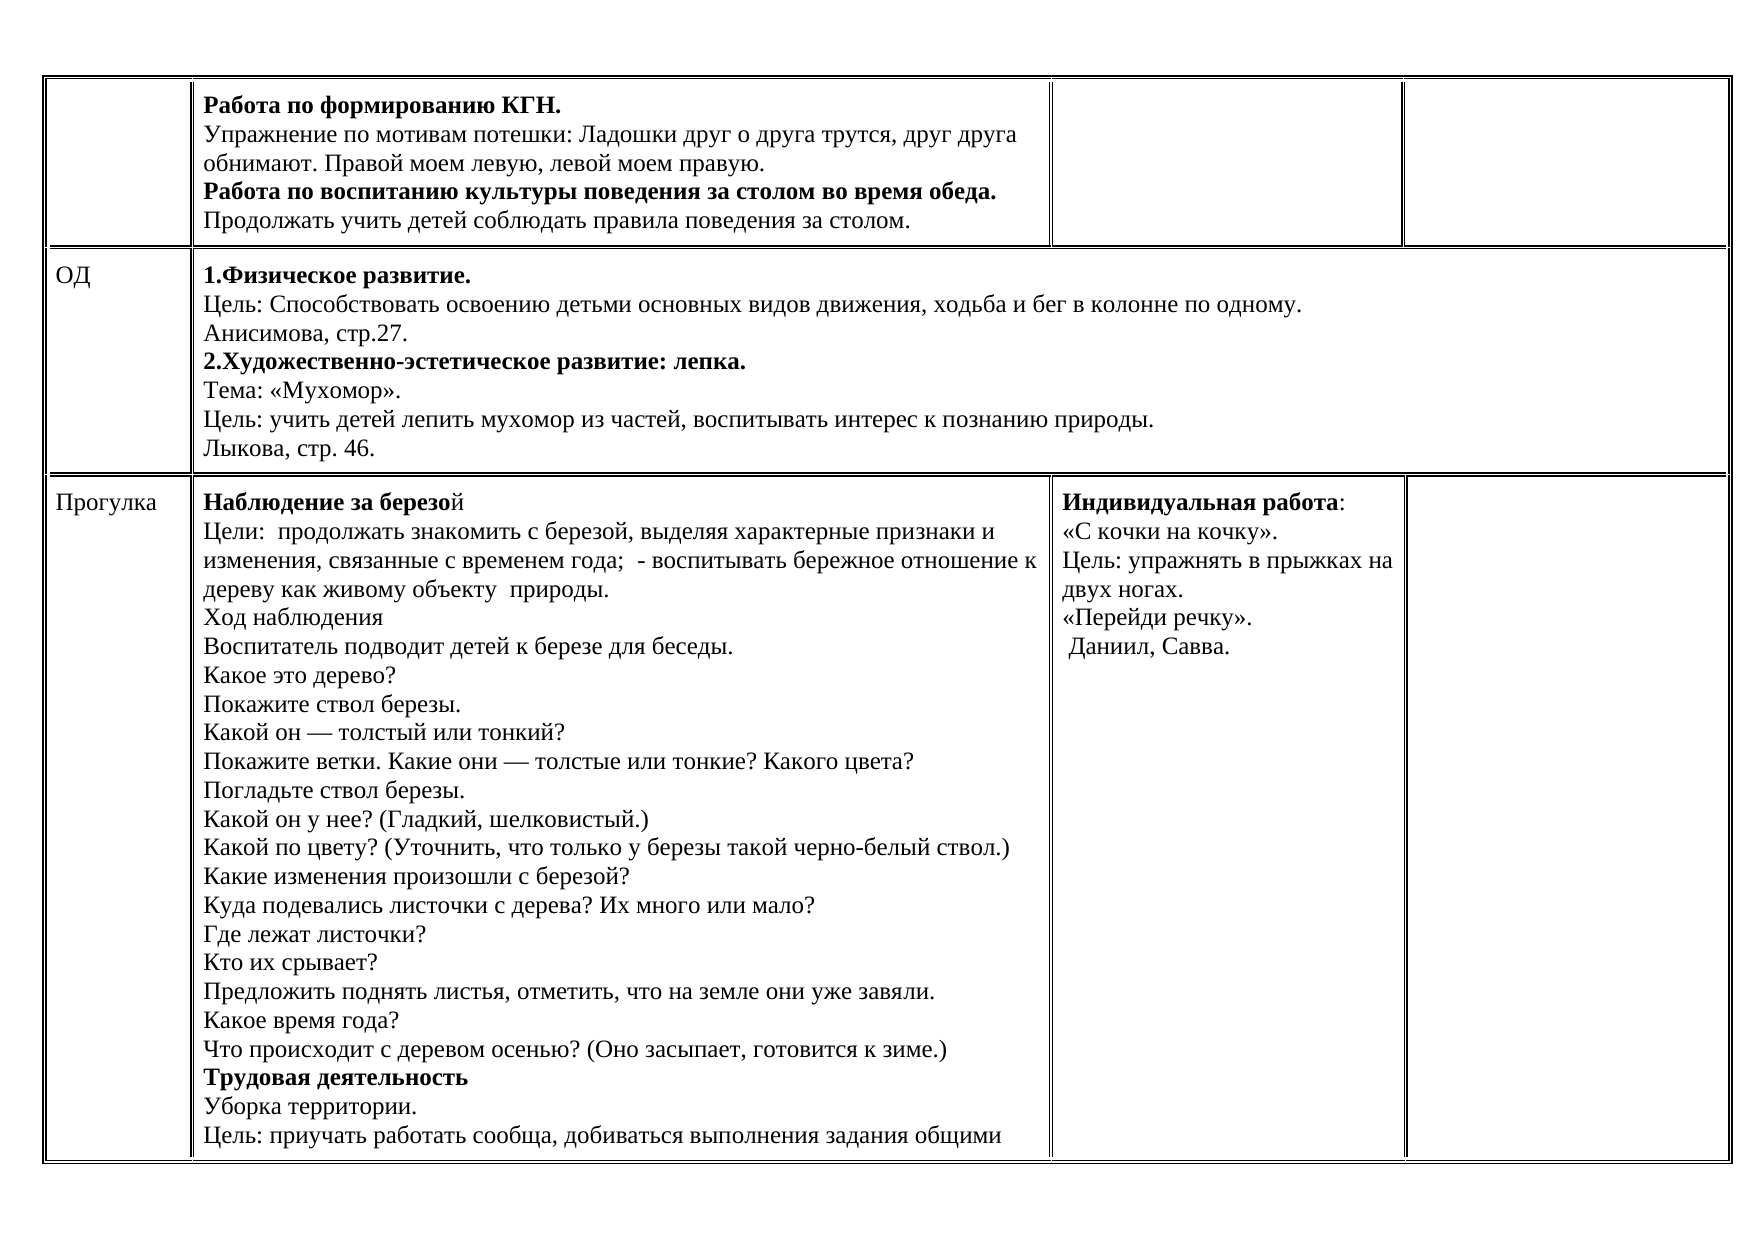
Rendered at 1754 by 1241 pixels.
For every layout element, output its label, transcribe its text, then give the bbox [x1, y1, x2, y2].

table_cell 1.Физическое развитие. Цель: Способствовать освоению детьми основных видов движения, ходьба и бег в колонне по одному. Анисимова, стр.27. 2.Художественно-эстетическое развитие: лепка. Тема: «Мухомор». Цель: учить детей лепить мухомор из частей, воспитывать интерес к познанию природы. Лыкова, стр. 46. [194, 245, 1729, 472]
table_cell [192, 473, 1051, 1160]
table_cell Прогулка [44, 472, 192, 1160]
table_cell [192, 79, 1051, 245]
table_cell [1406, 472, 1731, 1160]
table_cell ОД [47, 245, 191, 472]
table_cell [1051, 79, 1403, 245]
table_cell Утро [47, 79, 192, 245]
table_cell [1403, 79, 1728, 245]
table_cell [1051, 474, 1406, 1160]
